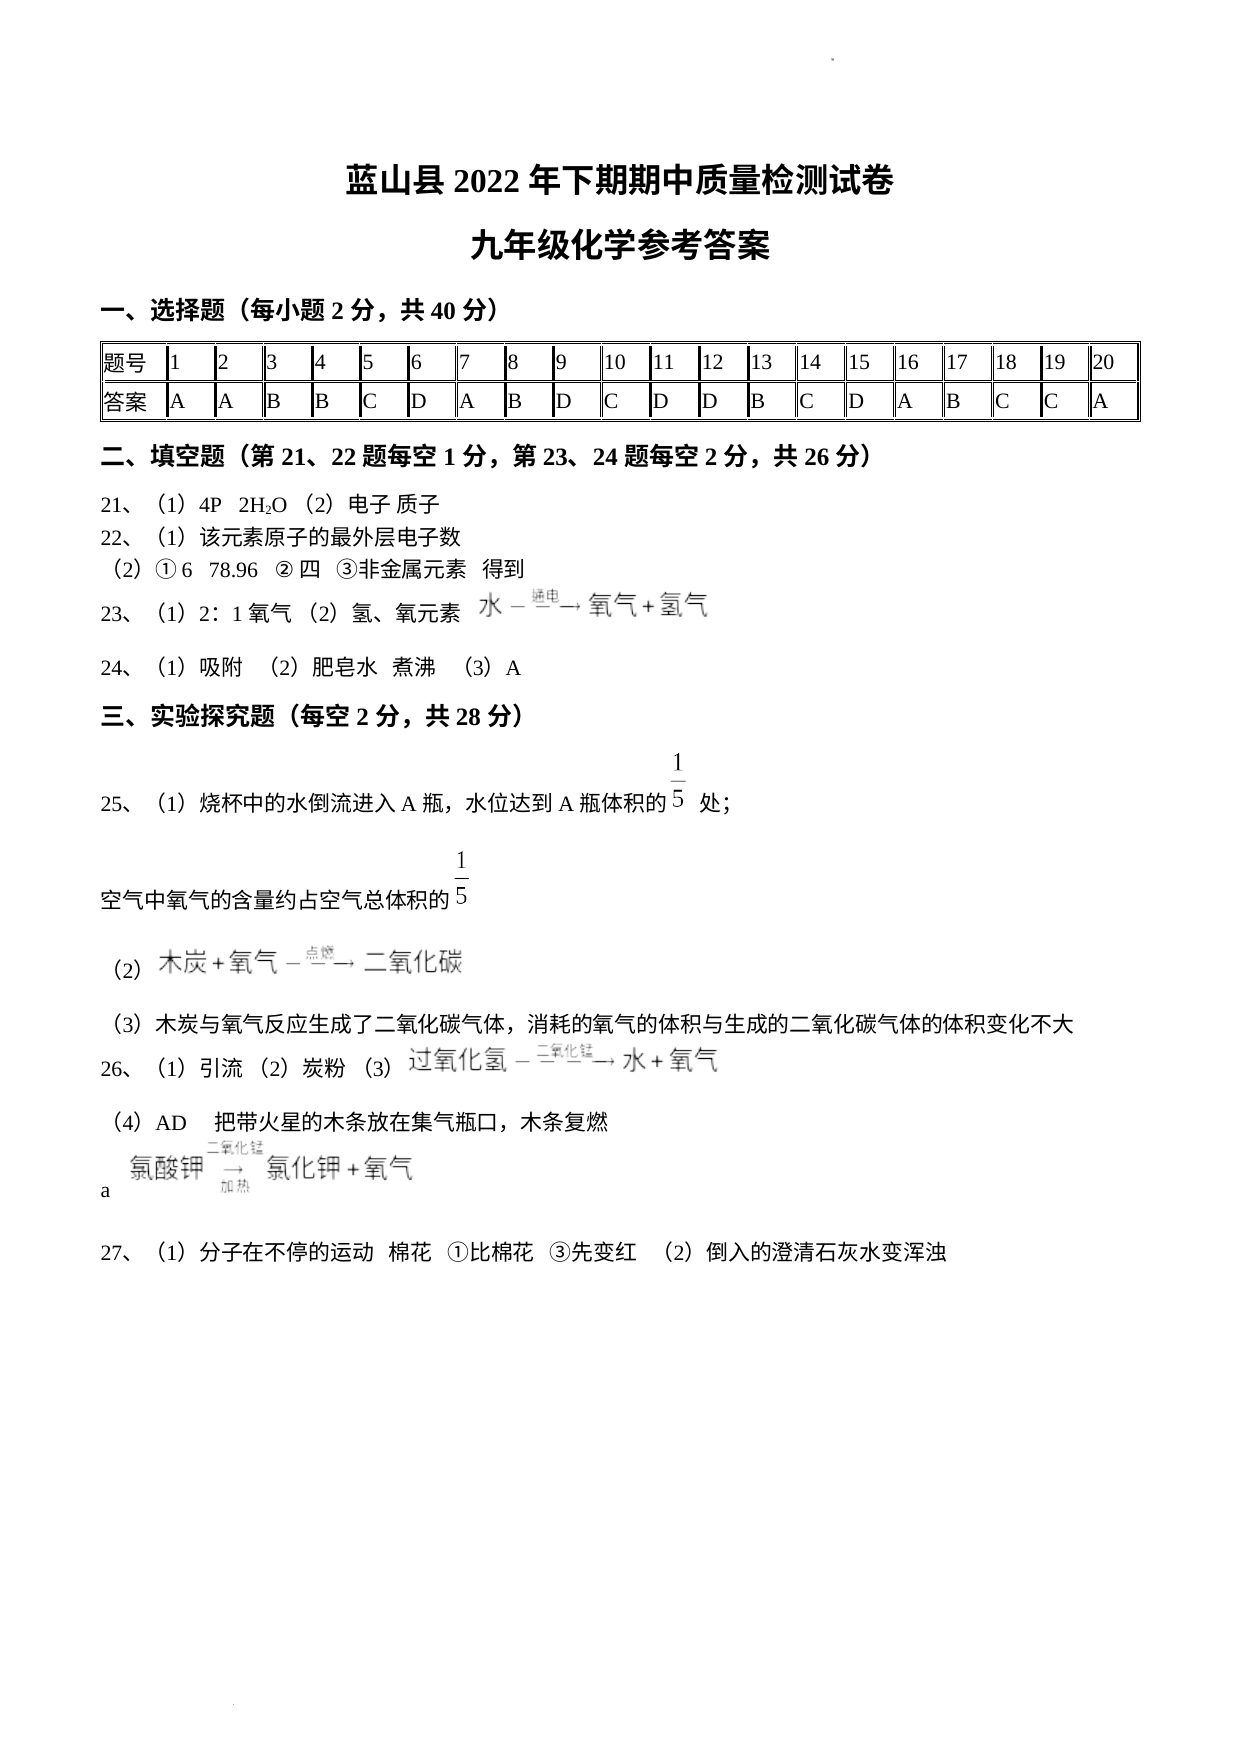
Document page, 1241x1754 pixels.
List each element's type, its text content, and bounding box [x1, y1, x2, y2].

text 一、选择题（每小题 2 分，共 40 分） [100, 276, 1140, 341]
table_header 18 [993, 344, 1041, 379]
table_header 2 [215, 342, 264, 379]
text 蓝山县 2022 年下期期中质量检测试卷 [100, 146, 1140, 211]
text 26、（1）引流 （2）炭粉 （3） [100, 1039, 1140, 1104]
table_cell D [699, 383, 748, 418]
table_cell C [1041, 380, 1090, 418]
table_cell D [846, 383, 894, 418]
table_header 5 [360, 344, 408, 379]
table_header 14 [797, 344, 846, 379]
table_header 12 [699, 342, 748, 379]
table_cell B [312, 383, 360, 418]
table_cell A [215, 380, 264, 418]
table_cell C [601, 383, 650, 418]
table_header 15 [846, 344, 894, 379]
table_cell 答案 [103, 380, 167, 418]
table_header 19 [1041, 342, 1090, 379]
table_header 3 [264, 344, 312, 379]
table_header 题号 [101, 342, 167, 379]
text 23、（1）2：1 氧气 （2）氢、氧元素 [100, 584, 1140, 649]
table_header 17 [944, 344, 992, 379]
text 22、（1）该元素原子的最外层电子数 [100, 519, 1140, 552]
text 三、实验探究题（每空 2 分，共 28 分） [100, 682, 1140, 747]
text （2） [100, 942, 1140, 1007]
table_cell A [457, 383, 505, 418]
text a [100, 1137, 1140, 1234]
table_header 10 [601, 344, 650, 379]
text （3）木炭与氧气反应生成了二氧化碳气体，消耗的氧气的体积与生成的二氧化碳气体的体积变化不大 [100, 1007, 1140, 1039]
table_cell B [748, 383, 797, 418]
table_cell B [505, 383, 553, 418]
table_cell B [264, 383, 312, 418]
table_cell D [553, 383, 601, 418]
table_header 8 [505, 344, 553, 379]
text 九年级化学参考答案 [100, 211, 1140, 276]
table_cell A [167, 383, 215, 418]
table_cell B [944, 383, 992, 418]
text （2）①6 78.96 ② 四 ③非金属元素 得到 [100, 552, 1140, 584]
table_cell A [895, 383, 943, 418]
table_header 1 [167, 344, 215, 379]
table_cell C [797, 383, 846, 418]
table_cell C [360, 383, 408, 418]
text 21、（1）4P 2H2O （2）电子 质子 [100, 487, 1140, 519]
table_cell A [1090, 380, 1138, 418]
text 二、填空题（第 21、22 题每空 1 分，第 23、24 题每空 2 分，共 26 分） [100, 422, 1140, 487]
text （4）AD 把带火星的木条放在集气瓶口，木条复燃 [100, 1104, 1140, 1137]
table_header 20 [1090, 344, 1137, 379]
table_header 6 [408, 344, 457, 379]
table_header 4 [312, 342, 360, 379]
text 24、（1）吸附 （2）肥皂水 煮沸 （3）A [100, 649, 1140, 682]
table_header 11 [650, 344, 699, 379]
table_cell D [408, 383, 457, 418]
table_cell D [650, 383, 699, 418]
table_header 13 [748, 344, 797, 379]
table_cell C [993, 383, 1041, 418]
text 空气中氧气的含量约占空气总体积的 [100, 844, 1140, 942]
table_header 9 [553, 344, 601, 379]
table_header 7 [457, 342, 505, 379]
text 27、（1）分子在不停的运动 棉花 ①比棉花 ③先变红 （2）倒入的澄清石灰水变浑浊 [100, 1234, 1140, 1267]
table_header 16 [895, 344, 943, 379]
text 25、（1）烧杯中的水倒流进入 A 瓶，水位达到 A 瓶体积的 处； [100, 747, 1140, 844]
